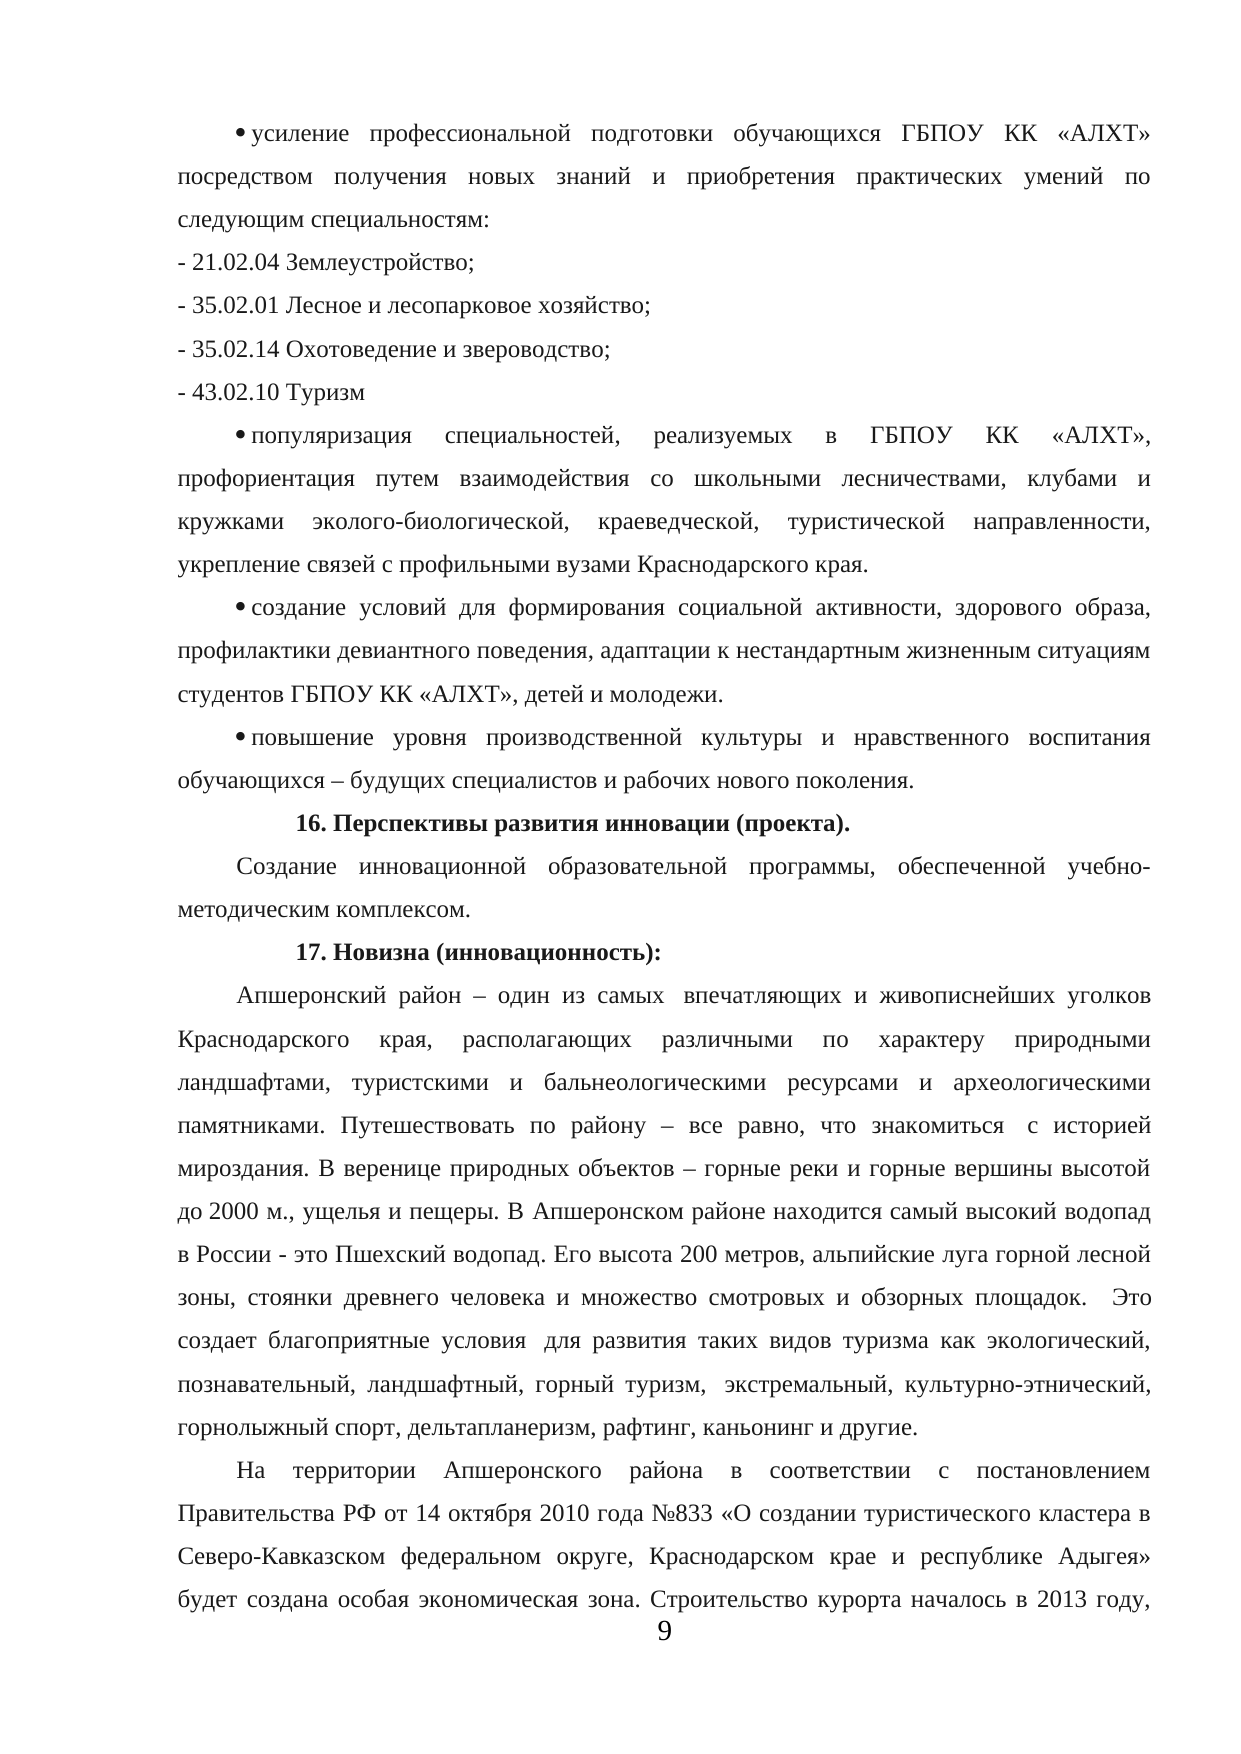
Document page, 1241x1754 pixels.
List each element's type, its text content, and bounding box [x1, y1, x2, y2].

text - 21.02.04 Землеустройство; [177, 247, 1152, 276]
text - 43.02.10 Туризм [177, 377, 1152, 406]
text Апшеронский район – один из самых впечатляющих и живописнейших уголков Краснодарского края, располагающих различными по характеру природными ландшафтами, туристскими и бальнеологическими ресурсами и археологическими памятниками. Путешествовать по району – все равно, что знакомиться с историей мироздания. В веренице природных объектов – горные реки и горные вершины высотой до 2000 м., ущелья и пещеры. В Апшеронском районе находится самый высокий водопад в России - это Пшехский водопад. Его высота , альпийские луга горной лесной зоны, стоянки древнего человека и множество смотровых и обзорных площадок. Это создает благоприятные условия для развития таких видов туризма как экологический, познавательный, ландшафтный, горный туризм, экстремальный, культурно-этнический, горнолыжный спорт, дельтапланеризм, рафтинг, каньонинг и другие. [177, 981, 1152, 1441]
list Новизна (инновационность): [295, 937, 1152, 966]
list создание условий для формирования социальной активности, здорового образа, профилактики девиантного поведения, адаптации к нестандартным жизненным ситуациям студентов ГБПОУ КК «АЛХТ», детей и молодежи. [177, 592, 1152, 707]
text - 35.02.14 Охотоведение и звероводство; [177, 334, 1152, 362]
list усиление профессиональной подготовки обучающихся ГБПОУ КК «АЛХТ» посредством получения новых знаний и приобретения практических умений по следующим специальностям: [177, 118, 1152, 233]
text - 35.02.01 Лесное и лесопарковое хозяйство; [177, 291, 1152, 319]
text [177, 1455, 1152, 1613]
text Создание инновационной образовательной программы, обеспеченной учебно-методическим комплексом. [177, 851, 1152, 923]
list Перспективы развития инновации (проекта). [295, 808, 1152, 837]
list повышение уровня производственной культуры и нравственного воспитания обучающихся – будущих специалистов и рабочих нового поколения. [177, 722, 1152, 794]
list популяризация специальностей, реализуемых в ГБПОУ КК «АЛХТ», профориентация путем взаимодействия со школьными лесничествами, клубами и кружками эколого-биологической, краеведческой, туристической направленности, укрепление связей с профильными вузами Краснодарского края. [177, 420, 1152, 578]
